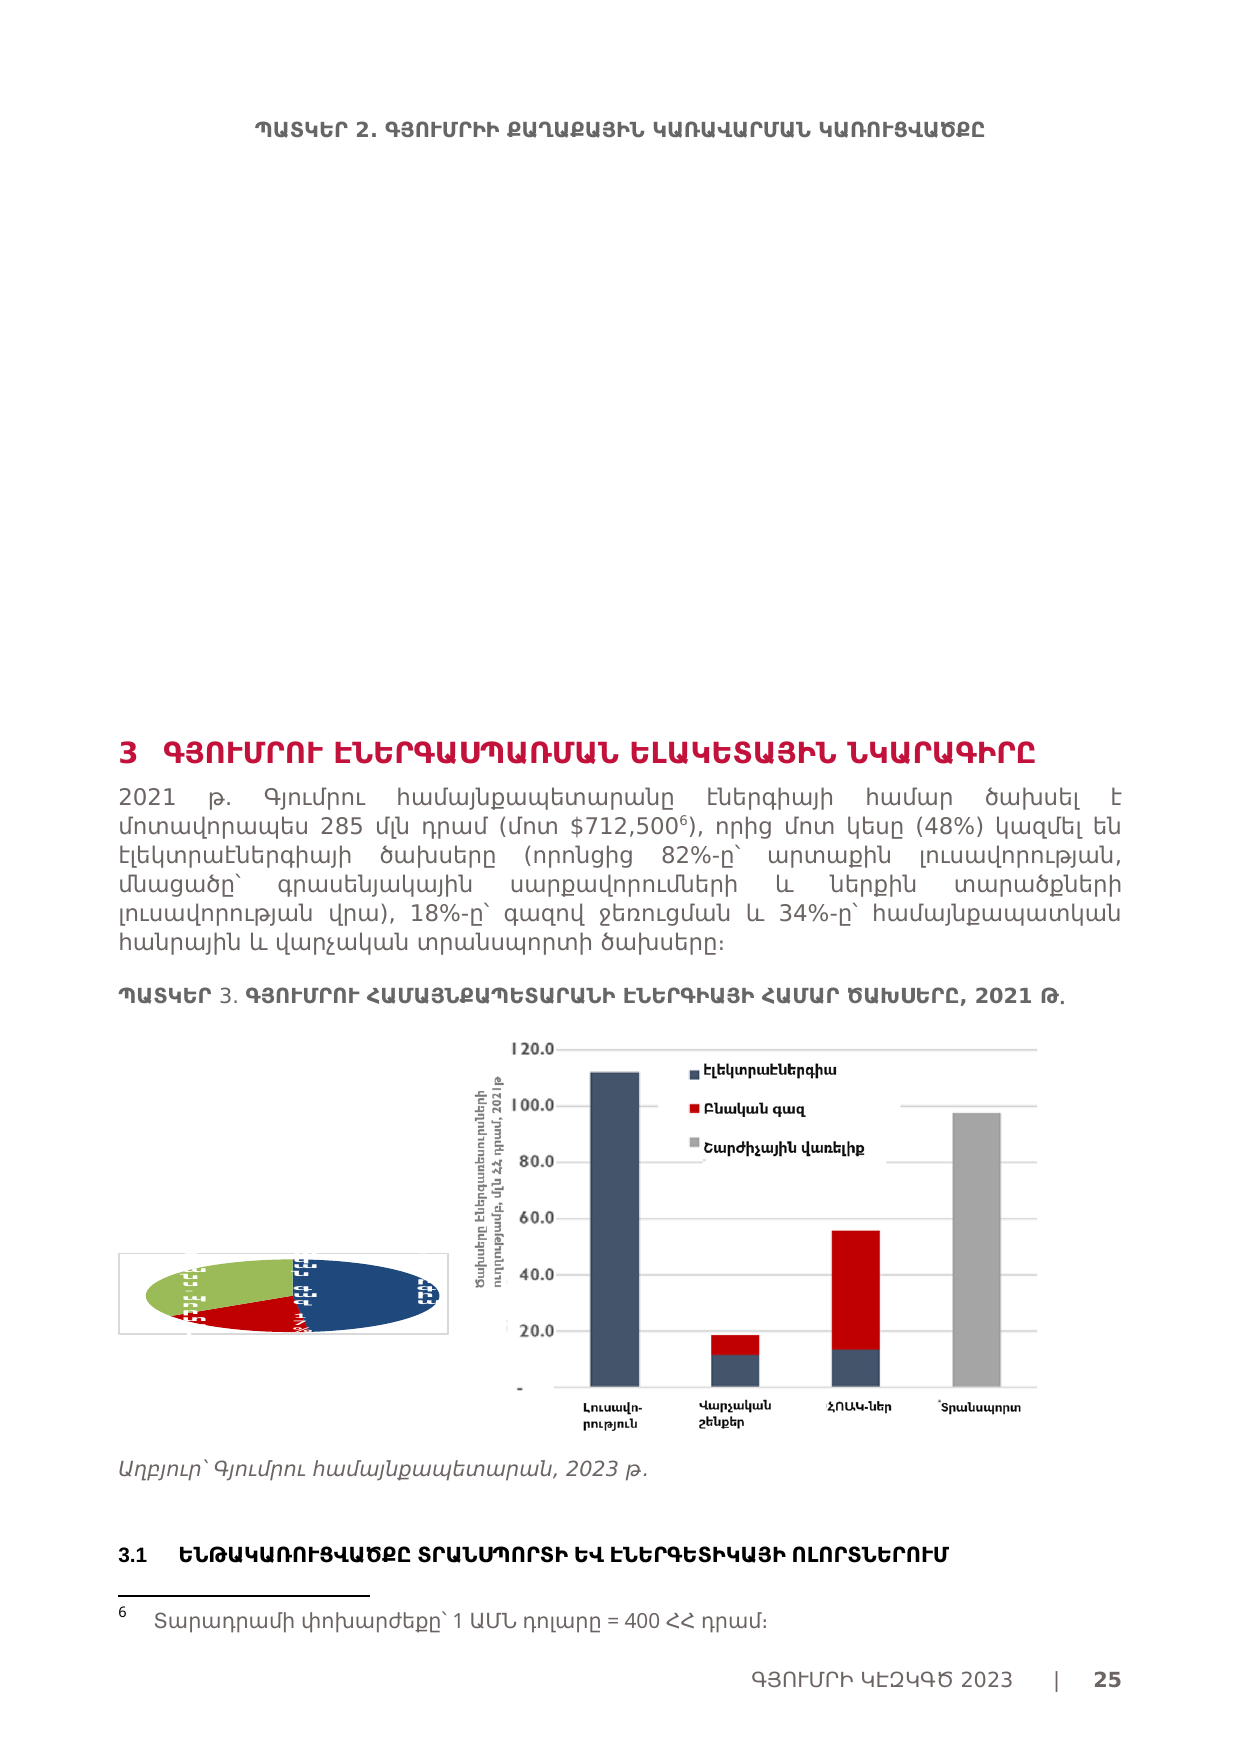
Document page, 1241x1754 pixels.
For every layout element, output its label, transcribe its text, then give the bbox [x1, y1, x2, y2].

text 2021 թ․ Գյումրու համայնքապետարանը էներգիայի համար ծախսել է մոտավորապես 285 մլն դրամ (մոտ $712,500), որից մոտ կեսը (48%) կազմել են էլեկտրաէներգիայի ծախսերը (որոնցից 82%-ը՝ արտաքին լուսավորության, մնացածը՝ գրասենյակային սարքավորումների և ներքին տարածքների լուսավորության վրա), 18%-ը՝ գազով ջեռուցման և 34%-ը՝ համայնքապատկան հանրային և վարչական տրանսպորտի ծախսերը։ [118, 783, 1122, 956]
picture [462, 1033, 1050, 1437]
subtitle ԳՅՈՒՄՐՈՒ ԷՆԵՐԳԱՍՊԱՌՄԱՆ ԵԼԱԿԵՏԱՅԻՆ ՆԿԱՐԱԳԻՐԸ [118, 736, 1122, 771]
text ՊԱՏԿԵՐ 3. ԳՅՈՒՄՐՈՒ ՀԱՄԱՅՆՔԱՊԵՏԱՐԱՆԻ ԷՆԵՐԳԻԱՅԻ ՀԱՄԱՐ ԾԱԽՍԵՐԸ, 2021 Թ․ [118, 983, 1122, 1008]
text Աղբյուր՝ Գյումրու համայնքապետարան, 2023 թ․ [118, 1456, 1122, 1481]
text ՊԱՏԿԵՐ 2. ԳՅՈՒՄՐԻԻ ՔԱՂԱՔԱՅԻՆ ԿԱՌԱՎԱՐՄԱՆ ԿԱՌՈՒՑՎԱԾՔԸ [118, 118, 1122, 143]
subtitle ԵՆԹԱԿԱՌՈՒՑՎԱԾՔԸ ՏՐԱՆՍՊՈՐՏԻ ԵՎ ԷՆԵՐԳԵՏԻԿԱՅԻ ՈԼՈՐՏՆԵՐՈՒՄ [118, 1543, 1122, 1567]
